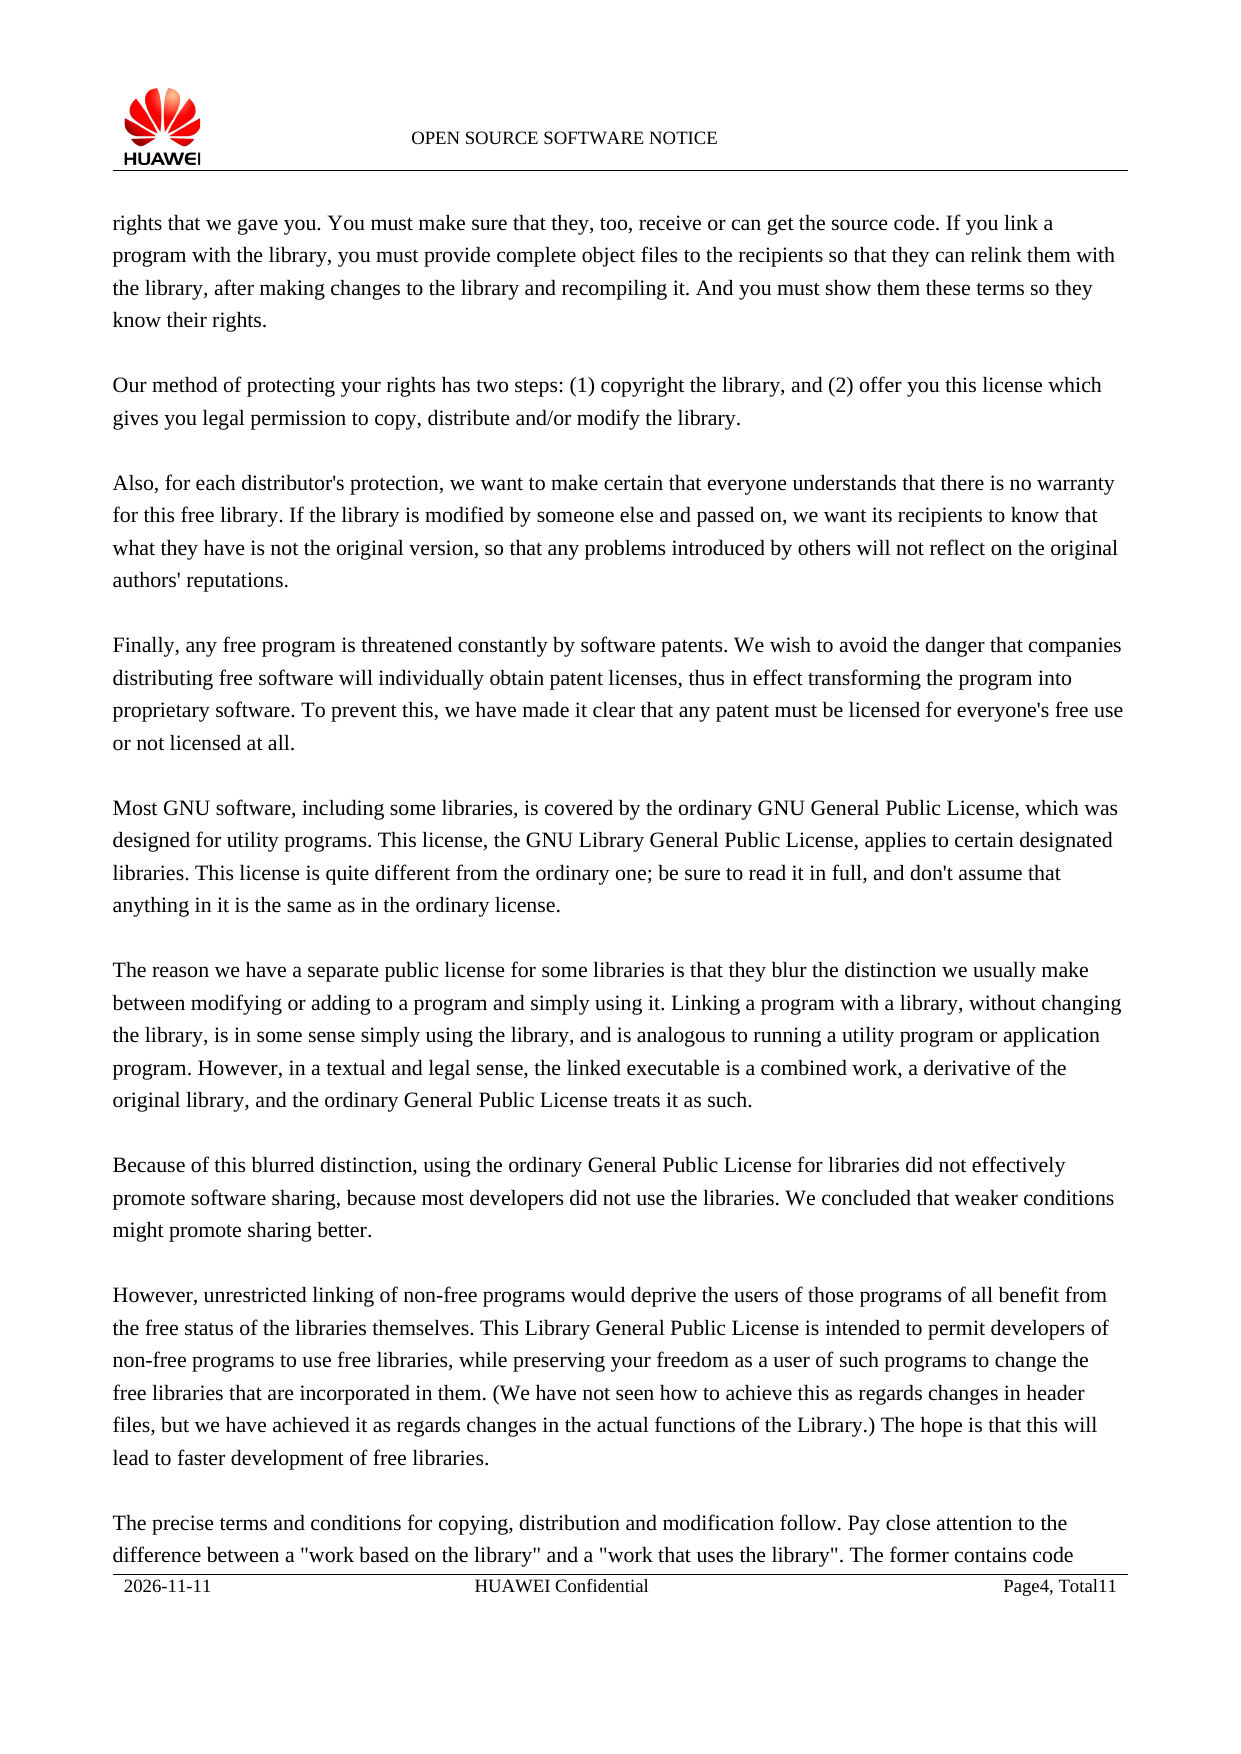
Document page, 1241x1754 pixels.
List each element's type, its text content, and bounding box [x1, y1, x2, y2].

picture [124, 88, 201, 165]
